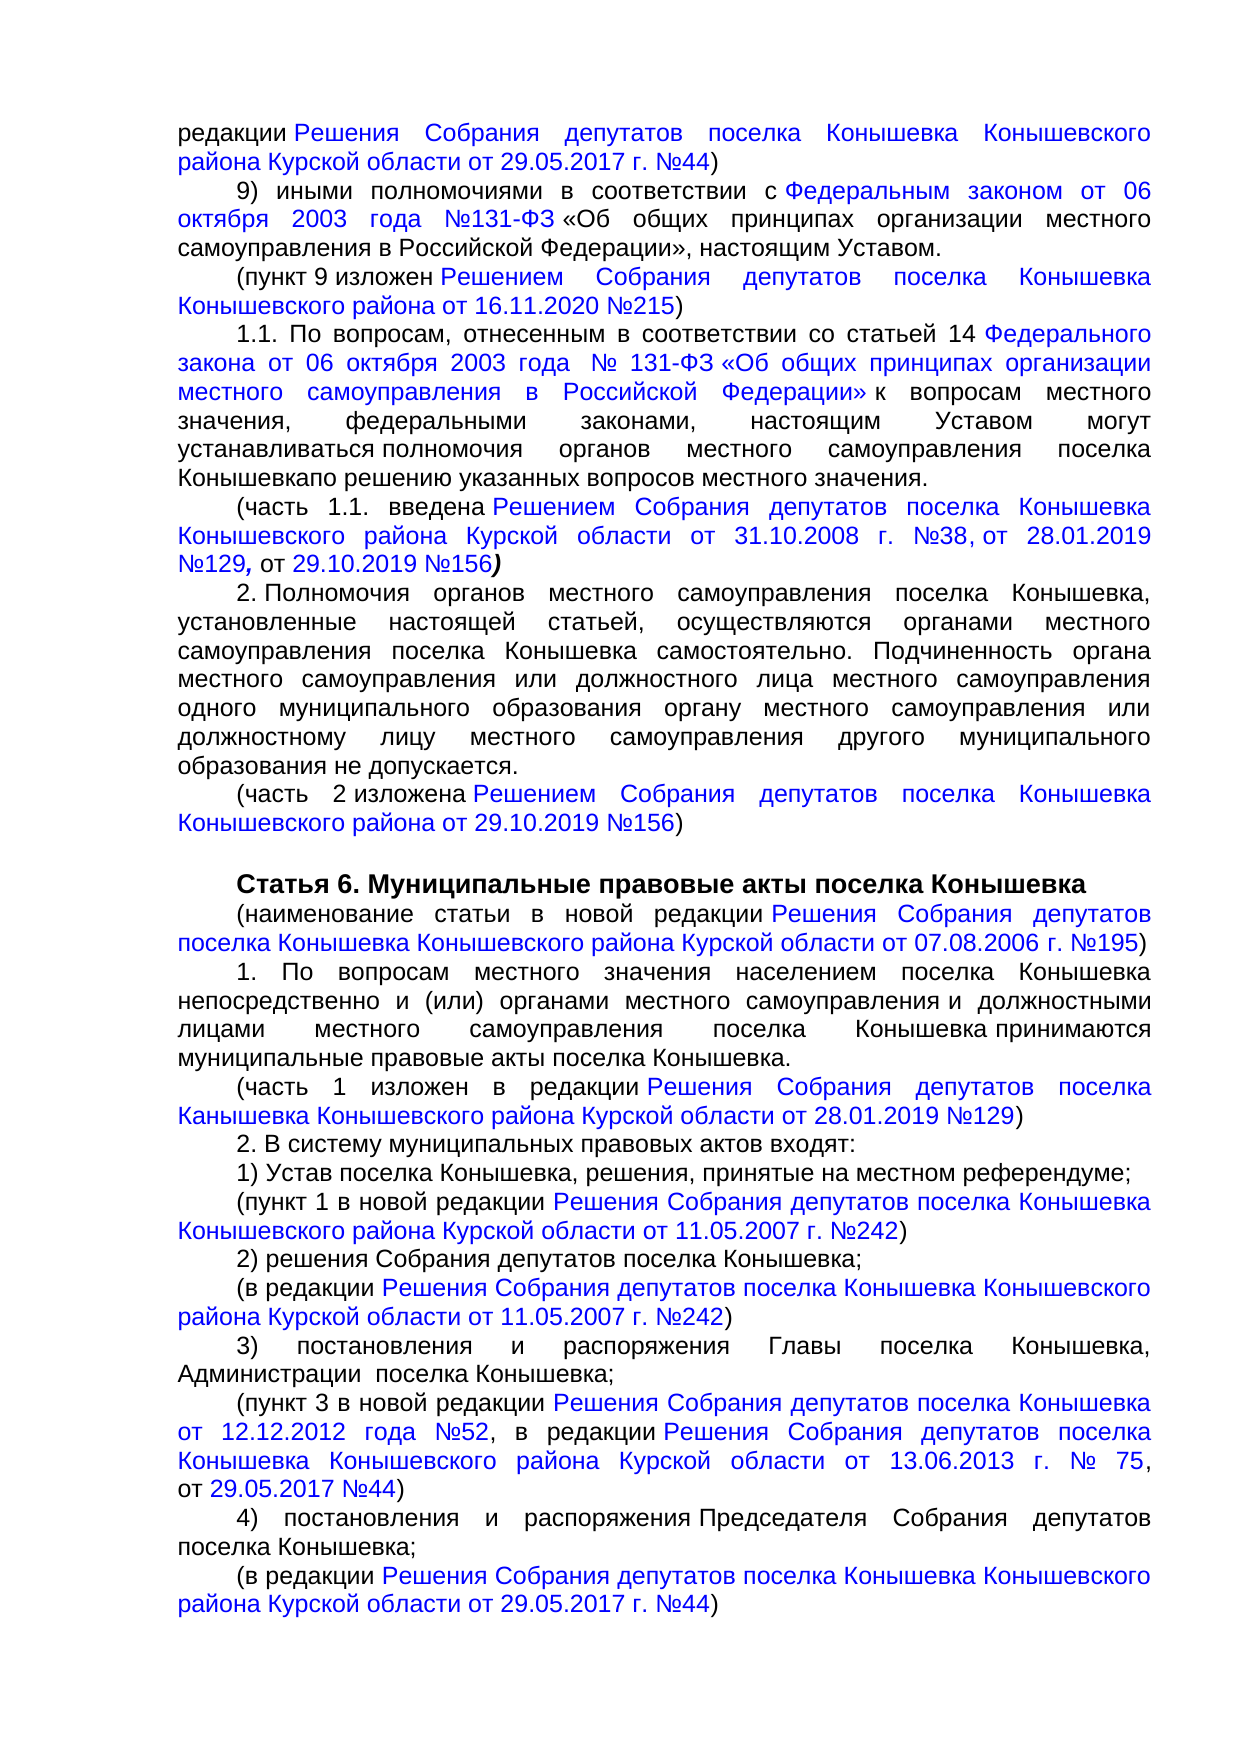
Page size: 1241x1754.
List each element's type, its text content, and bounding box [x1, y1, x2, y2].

text 4) постановления и распоряжения Председателя Собрания депутатов поселка Конышевка; [177, 1503, 1152, 1561]
text (в редакции Решения Собрания депутатов поселка Конышевка Конышевского района Курской области от 11.05.2007 г. №242) [177, 1273, 1152, 1331]
text (в редакции Решения Собрания депутатов поселка Конышевка Конышевского района Курской области от 29.05.2017 г. №44) [177, 1561, 1152, 1618]
text 2. В систему муниципальных правовых актов входят: [177, 1129, 1152, 1158]
text (пункт 1 в новой редакции Решения Собрания депутатов поселка Конышевка Конышевского района Курской области от 11.05.2007 г. №242) [177, 1187, 1152, 1244]
text 1. По вопросам местного значения населением поселка Конышевка непосредственно и (или) органами местного самоуправления и должностными лицами местного самоуправления поселка Конышевка принимаются муниципальные правовые акты поселка Конышевка. [177, 957, 1152, 1072]
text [177, 118, 1152, 176]
text 1.1. По вопросам, отнесенным в соответствии со статьей 14 Федерального закона от 06 октября 2003 года № 131-ФЗ «Об общих принципах организации местного самоуправления в Российской Федерации» к вопросам местного значения, федеральными законами, настоящим Уставом могут устанавливаться полномочия органов местного самоуправления поселка Конышевкапо решению указанных вопросов местного значения. [177, 319, 1152, 492]
text 2. Полномочия органов местного самоуправления поселка Конышевка, установленные настоящей статьей, осуществляются органами местного самоуправления поселка Конышевка самостоятельно. Подчиненность органа местного самоуправления или должностного лица местного самоуправления одного муниципального образования органу местного самоуправления или должностному лицу местного самоуправления другого муниципального образования не допускается. [177, 578, 1152, 779]
text (часть 2 изложена Решением Собрания депутатов поселка Конышевка Конышевского района от 29.10.2019 №156) [177, 779, 1152, 837]
text (пункт 9 изложен Решением Собрания депутатов поселка Конышевка Конышевского района от 16.11.2020 №215) [177, 262, 1152, 319]
text 3) постановления и распоряжения Главы поселка Конышевка, Администрации поселка Конышевка; [177, 1331, 1152, 1388]
text 2) решения Собрания депутатов поселка Конышевка; [177, 1244, 1152, 1273]
text (наименование статьи в новой редакции Решения Собрания депутатов поселка Конышевка Конышевского района Курской области от 07.08.2006 г. №195) [177, 899, 1152, 957]
text 1) Устав поселка Конышевка, решения, принятые на местном референдуме; [177, 1158, 1152, 1187]
text (часть 1.1. введена Решением Собрания депутатов поселка Конышевка Конышевского района Курской области от 31.10.2008 г. №38, от 28.01.2019 №129, от 29.10.2019 №156) [177, 492, 1152, 578]
text (часть 1 изложен в редакции Решения Собрания депутатов поселка Канышевка Конышевского района Курской области от 28.01.2019 №129) [177, 1072, 1152, 1129]
text 9) иными полномочиями в соответствии с Федеральным законом от 06 октября 2003 года №131-ФЗ «Об общих принципах организации местного самоуправления в Российской Федерации», настоящим Уставом. [177, 176, 1152, 262]
text (пункт 3 в новой редакции Решения Собрания депутатов поселка Конышевка от 12.12.2012 года №52, в редакции Решения Собрания депутатов поселка Конышевка Конышевского района Курской области от 13.06.2013 г. № 75, от 29.05.2017 №44) [177, 1388, 1152, 1503]
text Статья 6. Муниципальные правовые акты поселка Конышевка [177, 868, 1152, 899]
